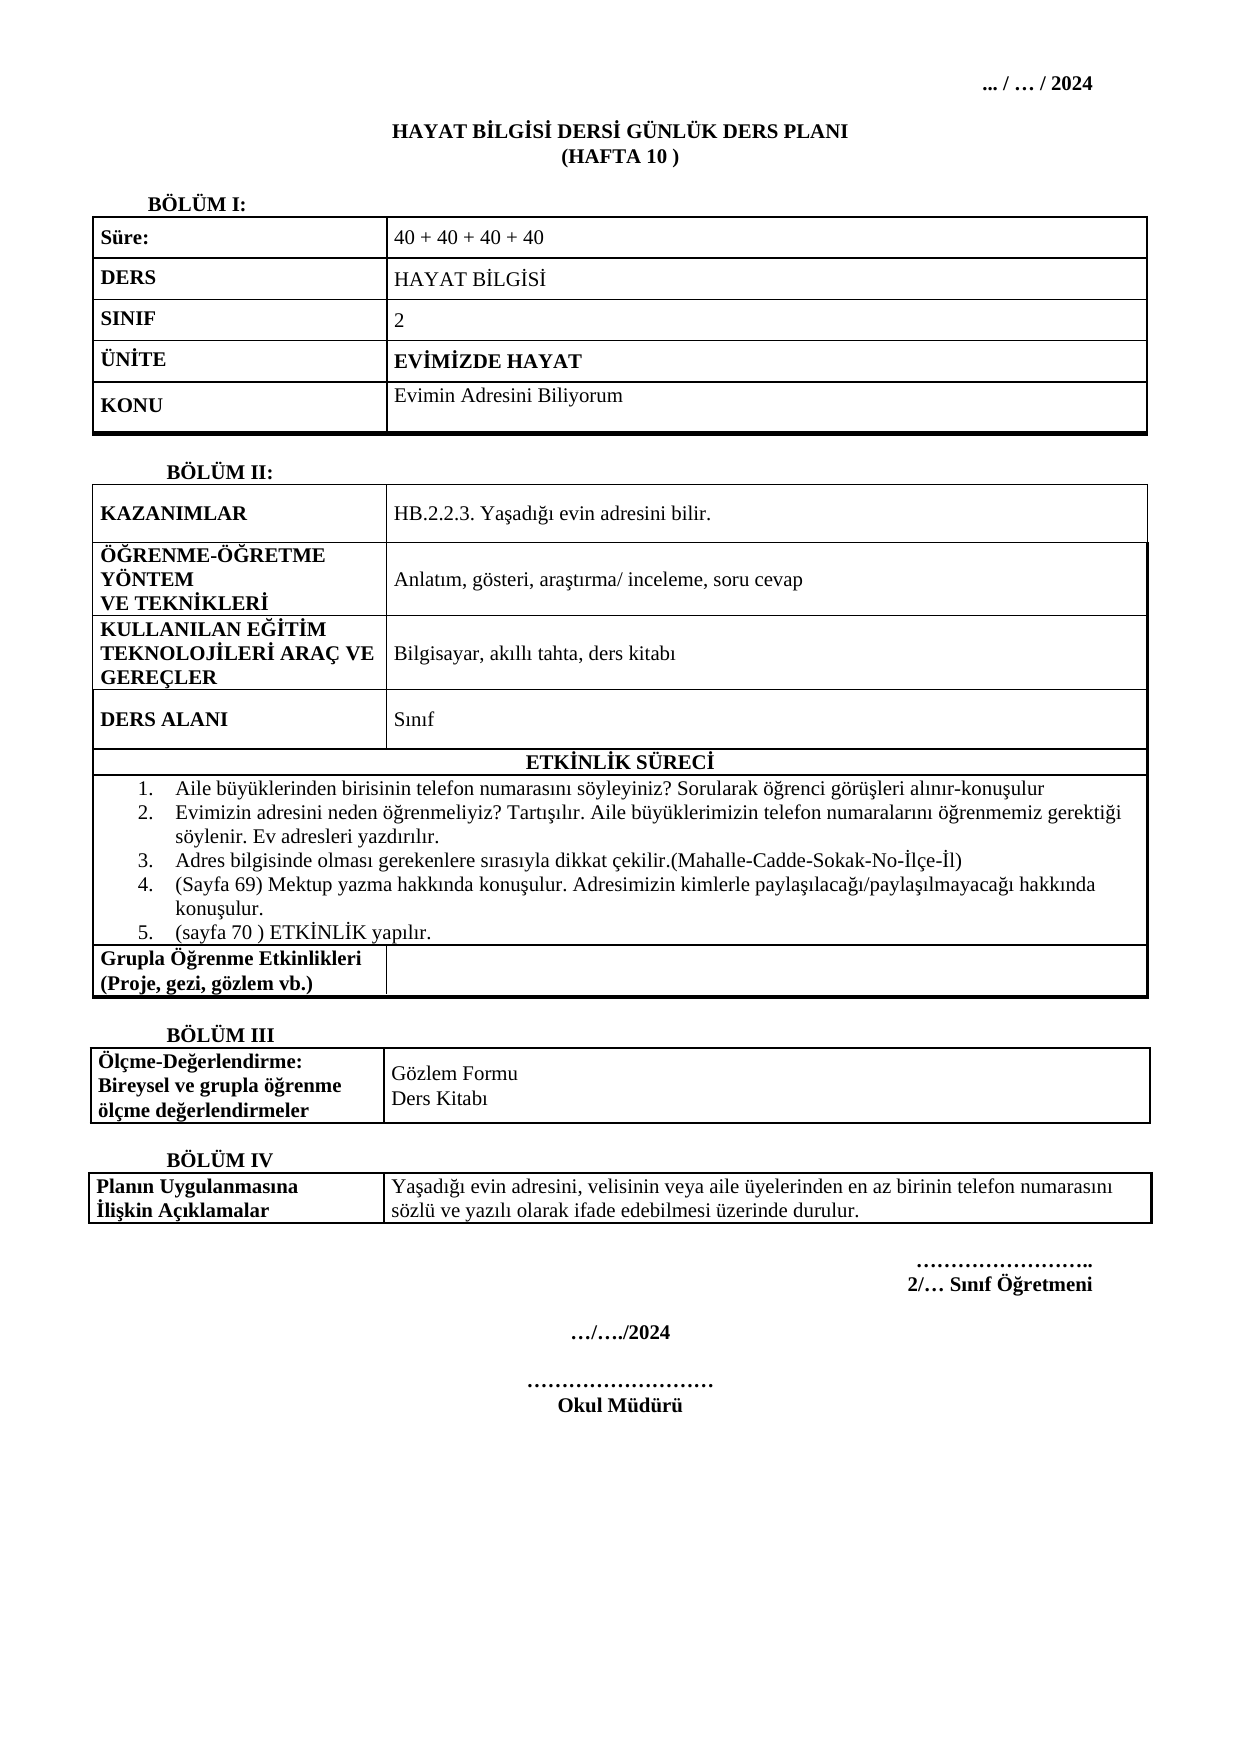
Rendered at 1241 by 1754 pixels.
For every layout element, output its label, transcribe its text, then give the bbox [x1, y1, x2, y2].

table_header Planın Uygulanmasına İlişkin Açıklamalar [90, 1174, 383, 1222]
text …/…./2024 [148, 1320, 1092, 1344]
table_cell DERS [94, 259, 386, 298]
table_cell Evimin Adresini Biliyorum [388, 383, 1146, 431]
text (HAFTA 10 ) [148, 143, 1092, 168]
table_cell SINIF [94, 300, 386, 340]
text BÖLÜM I: [148, 192, 1092, 216]
table_cell EVİMİZDE HAYAT [388, 341, 1146, 381]
table_header Süre: [94, 218, 386, 257]
text HAYAT BİLGİSİ DERSİ GÜNLÜK DERS PLANI [148, 119, 1092, 143]
table_cell HAYAT BİLGİSİ [388, 259, 1146, 298]
subtitle BÖLÜM IV [148, 1148, 1092, 1172]
table_cell DERS ALANI [94, 690, 386, 748]
table_cell Aile büyüklerinden birisinin telefon numarasını söyleyiniz? Sorularak öğrenci görüşleri alınır-konuşulur Evimizin adresini neden öğrenmeliyiz? Tartışılır. Aile büyüklerimizin telefon numaralarını öğrenmemiz gerektiği söylenir. Ev adresleri yazdırılır. Adres bilgisinde olması gerekenlere sırasıyla dikkat çekilir.(Mahalle-Cadde-Sokak-No-İlçe-İl) (Sayfa 69) Mektup yazma hakkında konuşulur. Adresimizin kimlerle paylaşılacağı/paylaşılmayacağı hakkında konuşulur. (sayfa 70 ) ETKİNLİK yapılır. [94, 776, 1146, 944]
text BÖLÜM II: [148, 459, 1092, 484]
table_cell Bilgisayar, akıllı tahta, ders kitabı [387, 616, 1146, 689]
text ... / … / 2024 [148, 71, 1092, 95]
table_cell Anlatım, gösteri, araştırma/ inceleme, soru cevap [387, 543, 1146, 615]
table_cell Sınıf [387, 690, 1146, 748]
table_cell 2 [388, 300, 1146, 340]
text Okul Müdürü [148, 1392, 1092, 1417]
table_cell ETKİNLİK SÜRECİ [94, 750, 1146, 774]
table_cell ÜNİTE [94, 341, 386, 381]
subtitle BÖLÜM III [148, 1023, 1092, 1047]
table_cell KULLANILAN EĞİTİM TEKNOLOJİLERİ ARAÇ VE GEREÇLER [93, 616, 386, 689]
table_cell KONU [94, 383, 386, 431]
table_header HB.2.2.3. Yaşadığı evin adresini bilir. [387, 485, 1147, 542]
table_header Gözlem Formu Ders Kitabı [385, 1049, 1149, 1122]
table_cell ÖĞRENME-ÖĞRETME YÖNTEM VE TEKNİKLERİ [93, 543, 386, 615]
text …………………….. [148, 1248, 1092, 1272]
table_cell [387, 946, 1146, 994]
table_cell Grupla Öğrenme Etkinlikleri (Proje, gezi, gözlem vb.) [94, 946, 386, 994]
table_header Yaşadığı evin adresini, velisinin veya aile üyelerinden en az birinin telefon numarasını sözlü ve yazılı olarak ifade edebilmesi üzerinde durulur. [385, 1174, 1150, 1222]
table_header 40 + 40 + 40 + 40 [388, 218, 1146, 257]
table_header KAZANIMLAR [93, 485, 386, 542]
text 2/… Sınıf Öğretmeni [148, 1272, 1092, 1296]
text ……………………… [148, 1368, 1092, 1392]
table_header Ölçme-Değerlendirme: Bireysel ve grupla öğrenme ölçme değerlendirmeler [92, 1049, 383, 1122]
